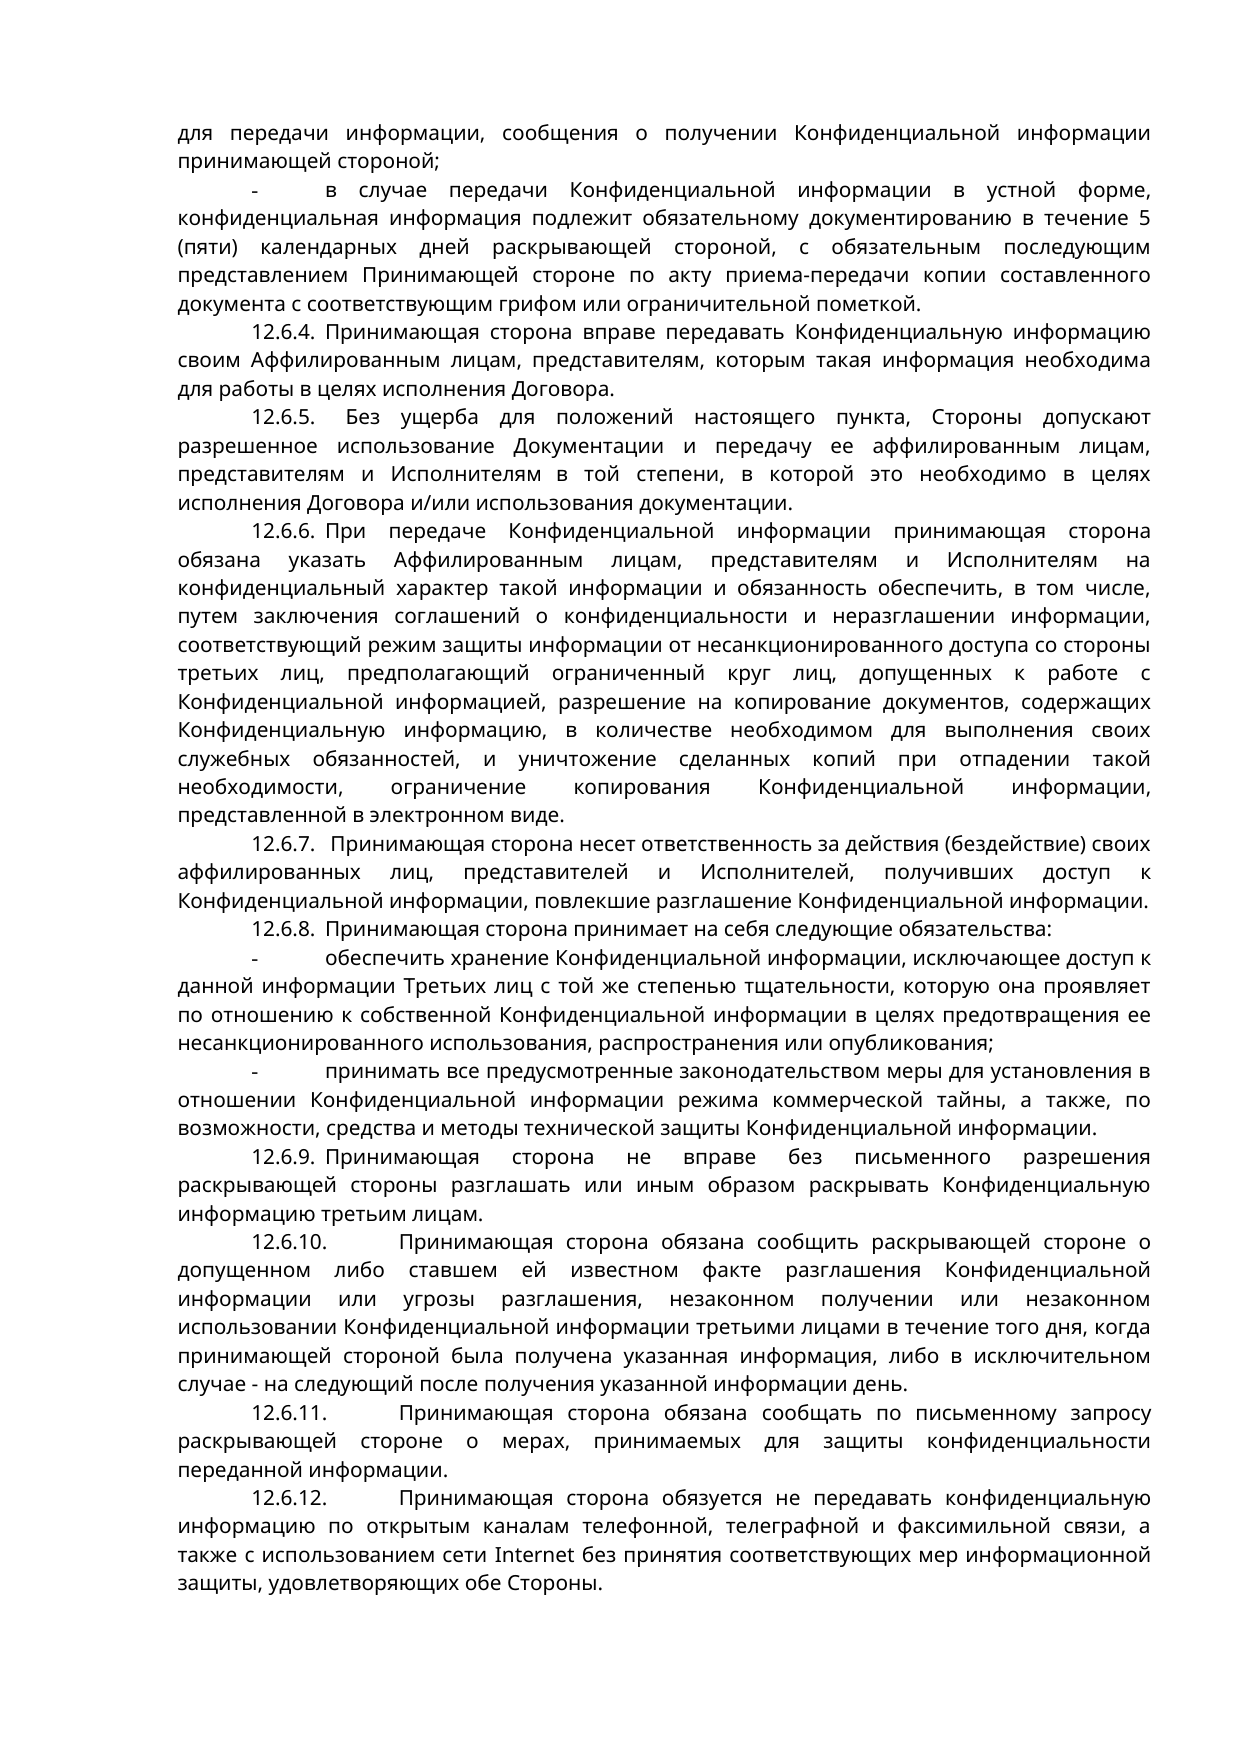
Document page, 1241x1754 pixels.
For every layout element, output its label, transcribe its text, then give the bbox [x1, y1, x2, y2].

list При передаче Конфиденциальной информации принимающая сторона обязана указать Аффилированным лицам, представителям и Исполнителям на конфиденциальный характер такой информации и обязанность обеспечить, в том числе, путем заключения соглашений о конфиденциальности и неразглашении информации, соответствующий режим защиты информации от несанкционированного доступа со стороны третьих лиц, предполагающий ограниченный круг лиц, допущенных к работе с Конфиденциальной информацией, разрешение на копирование документов, содержащих Конфиденциальную информацию, в количестве необходимом для выполнения своих служебных обязанностей, и уничтожение сделанных копий при отпадении такой необходимости, ограничение копирования Конфиденциальной информации, представленной в электронном виде. [177, 516, 1152, 829]
list Принимающая сторона принимает на себя следующие обязательства: [177, 914, 1152, 943]
list Принимающая сторона несет ответственность за действия (бездействие) своих аффилированных лиц, представителей и Исполнителей, получивших доступ к Конфиденциальной информации, повлекшие разглашение Конфиденциальной информации. [177, 829, 1152, 914]
list в случае передачи Конфиденциальной информации в устной форме, конфиденциальная информация подлежит обязательному документированию в течение 5 (пяти) календарных дней раскрывающей стороной, с обязательным последующим представлением Принимающей стороне по акту приема-передачи копии составленного документа с соответствующим грифом или ограничительной пометкой. [177, 175, 1152, 317]
list обеспечить хранение Конфиденциальной информации, исключающее доступ к данной информации Третьих лиц с той же степенью тщательности, которую она проявляет по отношению к собственной Конфиденциальной информации в целях предотвращения ее несанкционированного использования, распространения или опубликования; [177, 943, 1152, 1057]
list Принимающая сторона обязана сообщить раскрывающей стороне о допущенном либо ставшем ей известном факте разглашения Конфиденциальной информации или угрозы разглашения, незаконном получении или незаконном использовании Конфиденциальной информации третьими лицами в течение того дня, когда принимающей стороной была получена указанная информация, либо в исключительном случае - на следующий после получения указанной информации день. [177, 1227, 1152, 1398]
list Принимающая сторона не вправе без письменного разрешения раскрывающей стороны разглашать или иным образом раскрывать Конфиденциальную информацию третьим лицам. [177, 1142, 1152, 1227]
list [177, 118, 1152, 175]
list Принимающая сторона вправе передавать Конфиденциальную информацию своим Аффилированным лицам, представителям, которым такая информация необходима для работы в целях исполнения Договора. [177, 317, 1152, 402]
list Принимающая сторона обязана сообщать по письменному запросу раскрывающей стороне о мерах, принимаемых для защиты конфиденциальности переданной информации. [177, 1398, 1152, 1483]
list Без ущерба для положений настоящего пункта, Стороны допускают разрешенное использование Документации и передачу ее аффилированным лицам, представителям и Исполнителям в той степени, в которой это необходимо в целях исполнения Договора и/или использования документации. [177, 402, 1152, 516]
list принимать все предусмотренные законодательством меры для установления в отношении Конфиденциальной информации режима коммерческой тайны, а также, по возможности, средства и методы технической защиты Конфиденциальной информации. [177, 1057, 1152, 1142]
list Принимающая сторона обязуется не передавать конфиденциальную информацию по открытым каналам телефонной, телеграфной и факсимильной связи, а также с использованием сети Internet без принятия соответствующих мер информационной защиты, удовлетворяющих обе Стороны. [177, 1483, 1152, 1597]
